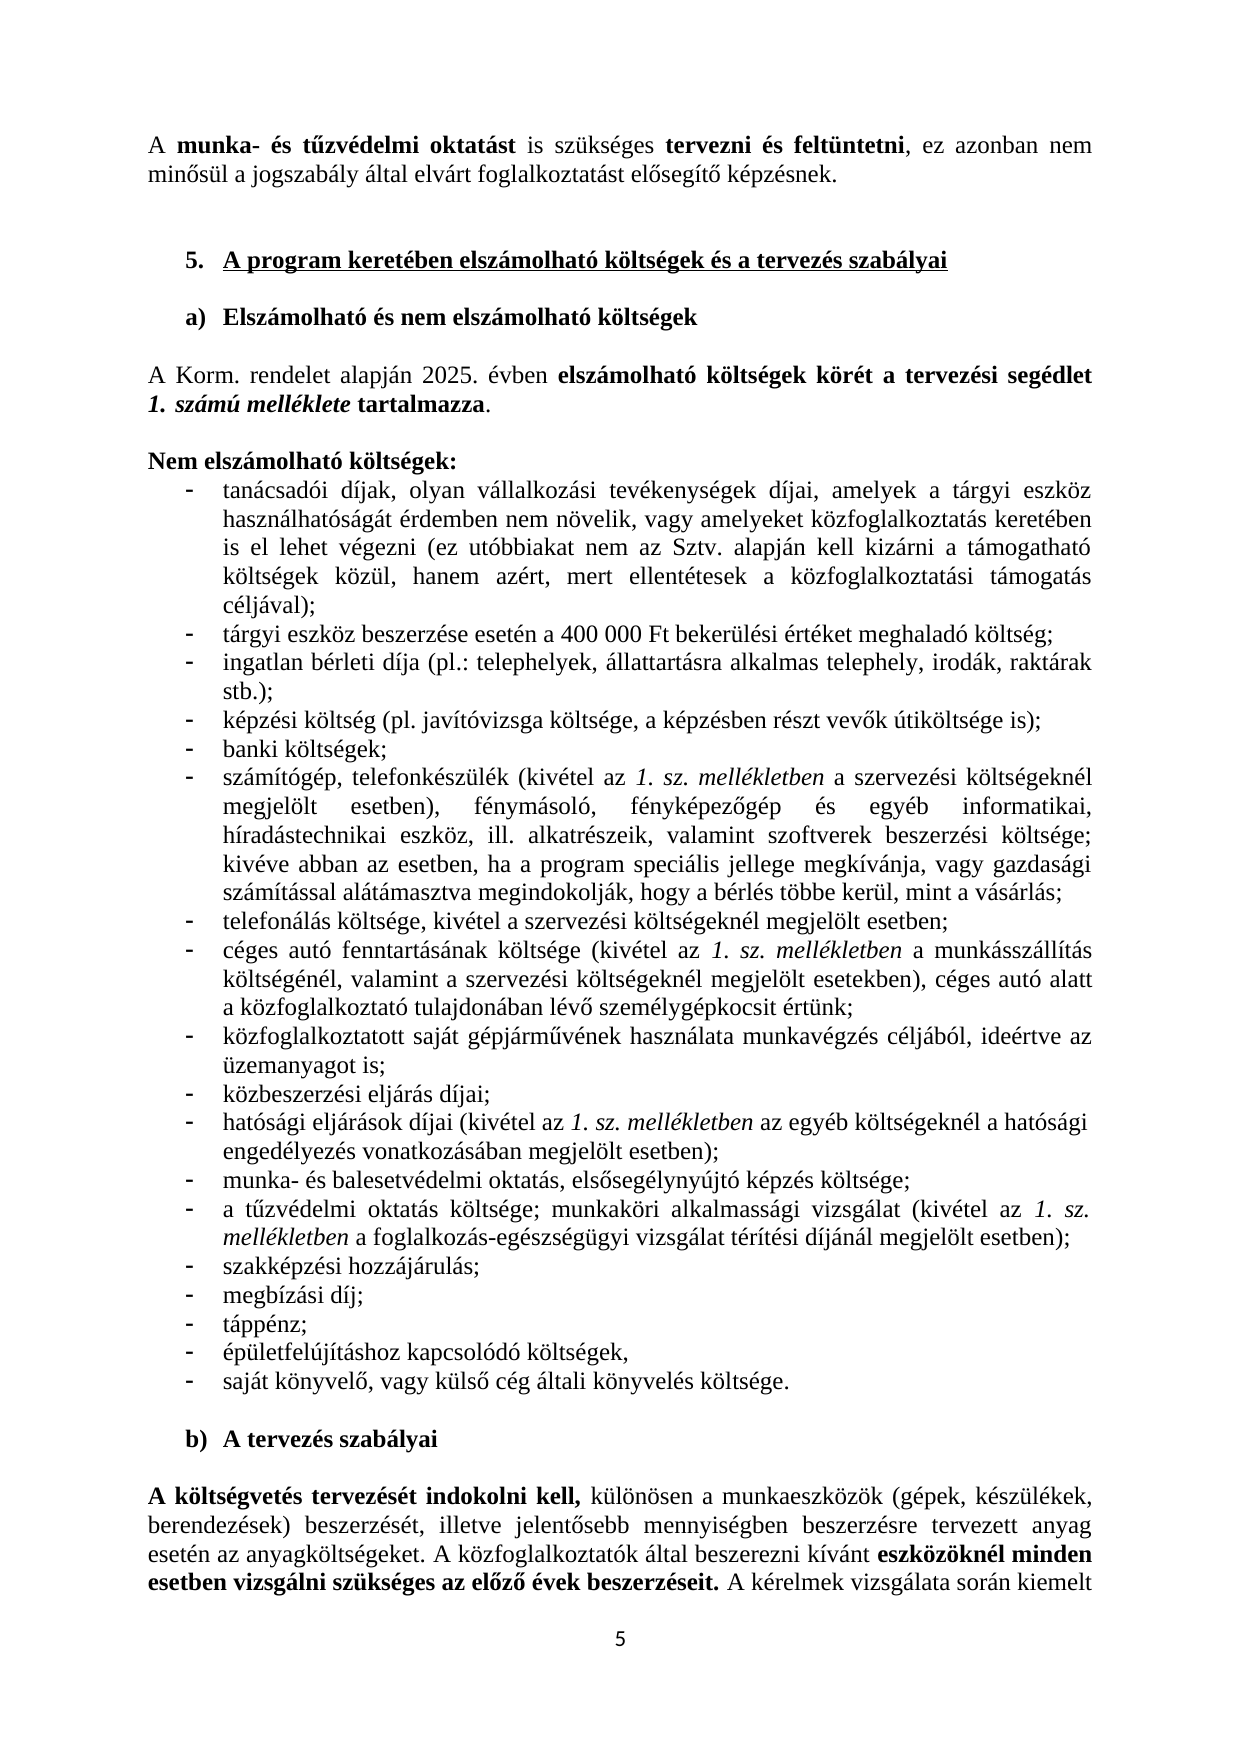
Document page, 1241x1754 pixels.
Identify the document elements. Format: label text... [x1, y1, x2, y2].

list A program keretében elszámolható költségek és a tervezés szabályai [185, 245, 1092, 274]
list A tervezés szabályai [185, 1424, 1092, 1452]
list a tűzvédelmi oktatás költsége; munkaköri alkalmassági vizsgálat (kivétel az 1. sz. mellékletben a foglalkozás-egészségügyi vizsgálat térítési díjánál megjelölt esetben); [185, 1194, 1092, 1251]
list közfoglalkoztatott saját gépjárművének használata munkavégzés céljából, ideértve az üzemanyagot is; [185, 1021, 1092, 1079]
text Nem elszámolható költségek: [148, 446, 1092, 475]
list banki költségek; [185, 734, 1092, 762]
text A munka- és tűzvédelmi oktatást is szükséges tervezni és feltüntetni, ez azonban nem minősül a jogszabály által elvárt foglalkoztatást elősegítő képzésnek. [148, 130, 1092, 187]
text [148, 1481, 1092, 1596]
list Elszámolható és nem elszámolható költségek [185, 302, 1092, 331]
list hatósági eljárások díjai (kivétel az 1. sz. mellékletben az egyéb költségeknél a hatósági engedélyezés vonatkozásában megjelölt esetben); [185, 1107, 1092, 1165]
list megbízási díj; [185, 1280, 1092, 1309]
list tanácsadói díjak, olyan vállalkozási tevékenységek díjai, amelyek a tárgyi eszköz használhatóságát érdemben nem növelik, vagy amelyeket közfoglalkoztatás keretében is el lehet végezni (ez utóbbiakat nem az Sztv. alapján kell kizárni a támogatható költségek közül, hanem azért, mert ellentétesek a közfoglalkoztatási támogatás céljával); [185, 475, 1092, 619]
list táppénz; [185, 1309, 1092, 1337]
list közbeszerzési eljárás díjai; [185, 1079, 1092, 1107]
list számítógép, telefonkészülék (kivétel az 1. sz. mellékletben a szervezési költségeknél megjelölt esetben), fénymásoló, fényképezőgép és egyéb informatikai, híradástechnikai eszköz, ill. alkatrészeik, valamint szoftverek beszerzési költsége; kivéve abban az esetben, ha a program speciális jellege megkívánja, vagy gazdasági számítással alátámasztva megindokolják, hogy a bérlés többe kerül, mint a vásárlás; [185, 762, 1092, 906]
list munka- és balesetvédelmi oktatás, elsősegélynyújtó képzés költsége; [185, 1165, 1092, 1194]
list képzési költség (pl. javítóvizsga költsége, a képzésben részt vevők útiköltsége is); [185, 705, 1092, 734]
list ingatlan bérleti díja (pl.: telephelyek, állattartásra alkalmas telephely, irodák, raktárak stb.); [185, 647, 1092, 705]
text A Korm. rendelet alapján 2025. évben elszámolható költségek körét a tervezési segédlet 1. számú melléklete tartalmazza. [148, 360, 1092, 417]
list telefonálás költsége, kivétel a szervezési költségeknél megjelölt esetben; [185, 906, 1092, 935]
list céges autó fenntartásának költsége (kivétel az 1. sz. mellékletben a munkásszállítás költségénél, valamint a szervezési költségeknél megjelölt esetekben), céges autó alatt a közfoglalkoztató tulajdonában lévő személygépkocsit értünk; [185, 935, 1092, 1021]
list szakképzési hozzájárulás; [185, 1251, 1092, 1280]
list saját könyvelő, vagy külső cég általi könyvelés költsége. [185, 1366, 1092, 1395]
list épületfelújításhoz kapcsolódó költségek, [185, 1337, 1092, 1366]
list tárgyi eszköz beszerzése esetén a 400 000 Ft bekerülési értéket meghaladó költség; [185, 619, 1092, 647]
